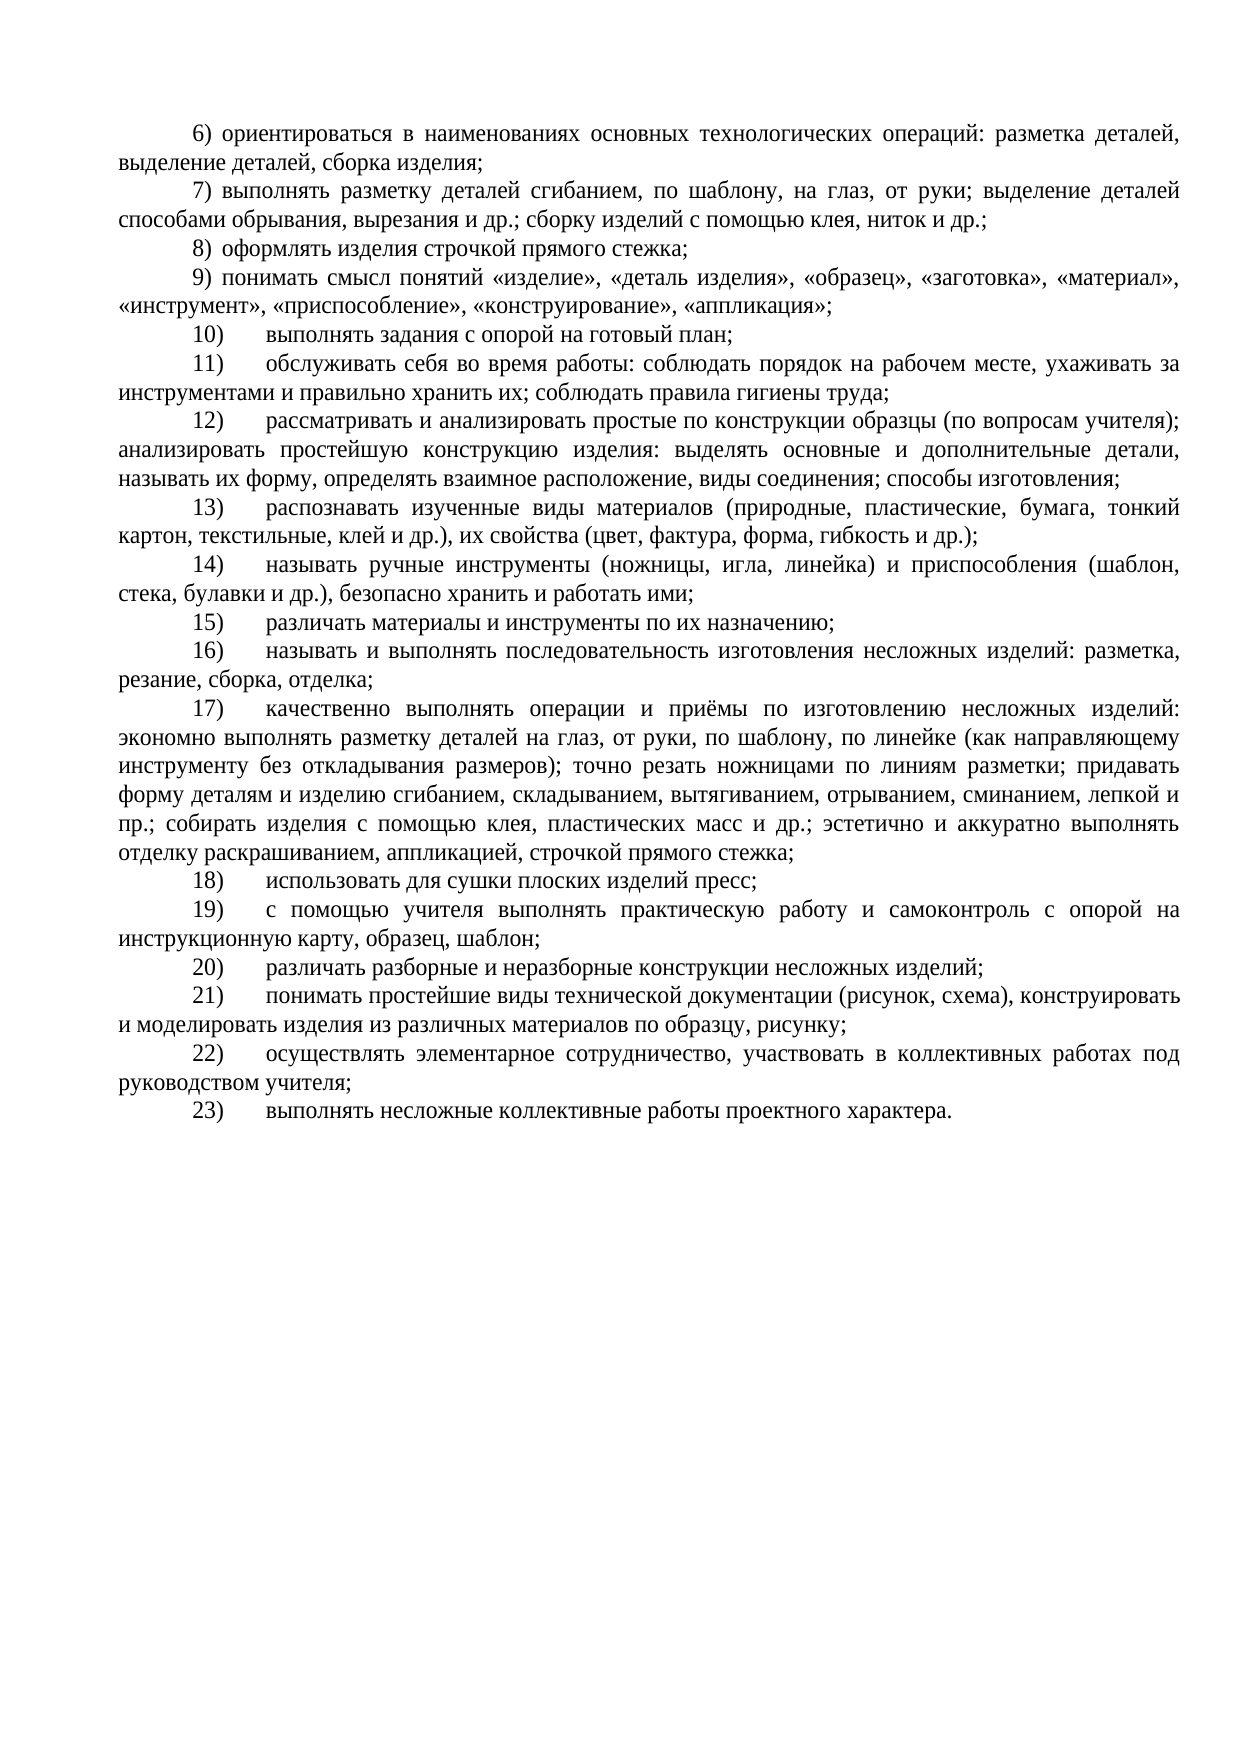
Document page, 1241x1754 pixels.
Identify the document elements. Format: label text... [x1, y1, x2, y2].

text 11) обслуживать себя во время работы: соблюдать порядок на рабочем месте, ухаживать за инструментами и правильно хранить их; соблюдать правила гигиены труда; [118, 348, 1181, 406]
text 21) понимать простейшие виды технической документации (рисунок, схема), конструировать и моделировать изделия из различных материалов по образцу, рисунку; [118, 981, 1181, 1038]
text 7) выполнять разметку деталей сгибанием, по шаблону, на глаз, от руки; выделение деталей способами обрывания, вырезания и др.; сборку изделий с помощью клея, ниток и др.; [118, 176, 1181, 233]
text 20) различать разборные и неразборные конструкции несложных изделий; [118, 952, 1181, 981]
text 19) с помощью учителя выполнять практическую работу и самоконтроль с опорой на инструкционную карту, образец, шаблон; [118, 894, 1181, 952]
text 17) качественно выполнять операции и приёмы по изготовлению несложных изделий: экономно выполнять разметку деталей на глаз, от руки, по шаблону, по линейке (как направляющему инструменту без откладывания размеров); точно резать ножницами по линиям разметки; придавать форму деталям и изделию сгибанием, складыванием, вытягиванием, отрыванием, сминанием, лепкой и пр.; собирать изделия с помощью клея, пластических масс и др.; эстетично и аккуратно выполнять отделку раскрашиванием, аппликацией, строчкой прямого стежка; [118, 693, 1181, 866]
text 16) называть и выполнять последовательность изготовления несложных изделий: разметка, резание, сборка, отделка; [118, 636, 1181, 693]
text 22) осуществлять элементарное сотрудничество, участвовать в коллективных работах под руководством учителя; [118, 1038, 1181, 1096]
text 12) рассматривать и анализировать простые по конструкции образцы (по вопросам учителя); анализировать простейшую конструкцию изделия: выделять основные и дополнительные детали, называть их форму, определять взаимное расположение, виды соединения; способы изготовления; [118, 406, 1181, 492]
text 10) выполнять задания с опорой на готовый план; [118, 319, 1181, 348]
text 13) распознавать изученные виды материалов (природные, пластические, бумага, тонкий картон, текстильные, клей и др.), их свойства (цвет, фактура, форма, гибкость и др.); [118, 492, 1181, 549]
text 23) выполнять несложные коллективные работы проектного характера. [118, 1096, 1181, 1124]
text 15) различать материалы и инструменты по их назначению; [118, 607, 1181, 636]
text 6) ориентироваться в наименованиях основных технологических операций: разметка деталей, выделение деталей, сборка изделия; [118, 118, 1181, 176]
text 14) называть ручные инструменты (ножницы, игла, линейка) и приспособления (шаблон, стека, булавки и др.), безопасно хранить и работать ими; [118, 549, 1181, 607]
text 8) оформлять изделия строчкой прямого стежка; [118, 233, 1181, 262]
text 9) понимать смысл понятий «изделие», «деталь изделия», «образец», «заготовка», «материал», «инструмент», «приспособление», «конструирование», «аппликация»; [118, 262, 1181, 319]
text 18) использовать для сушки плоских изделий пресс; [118, 866, 1181, 894]
